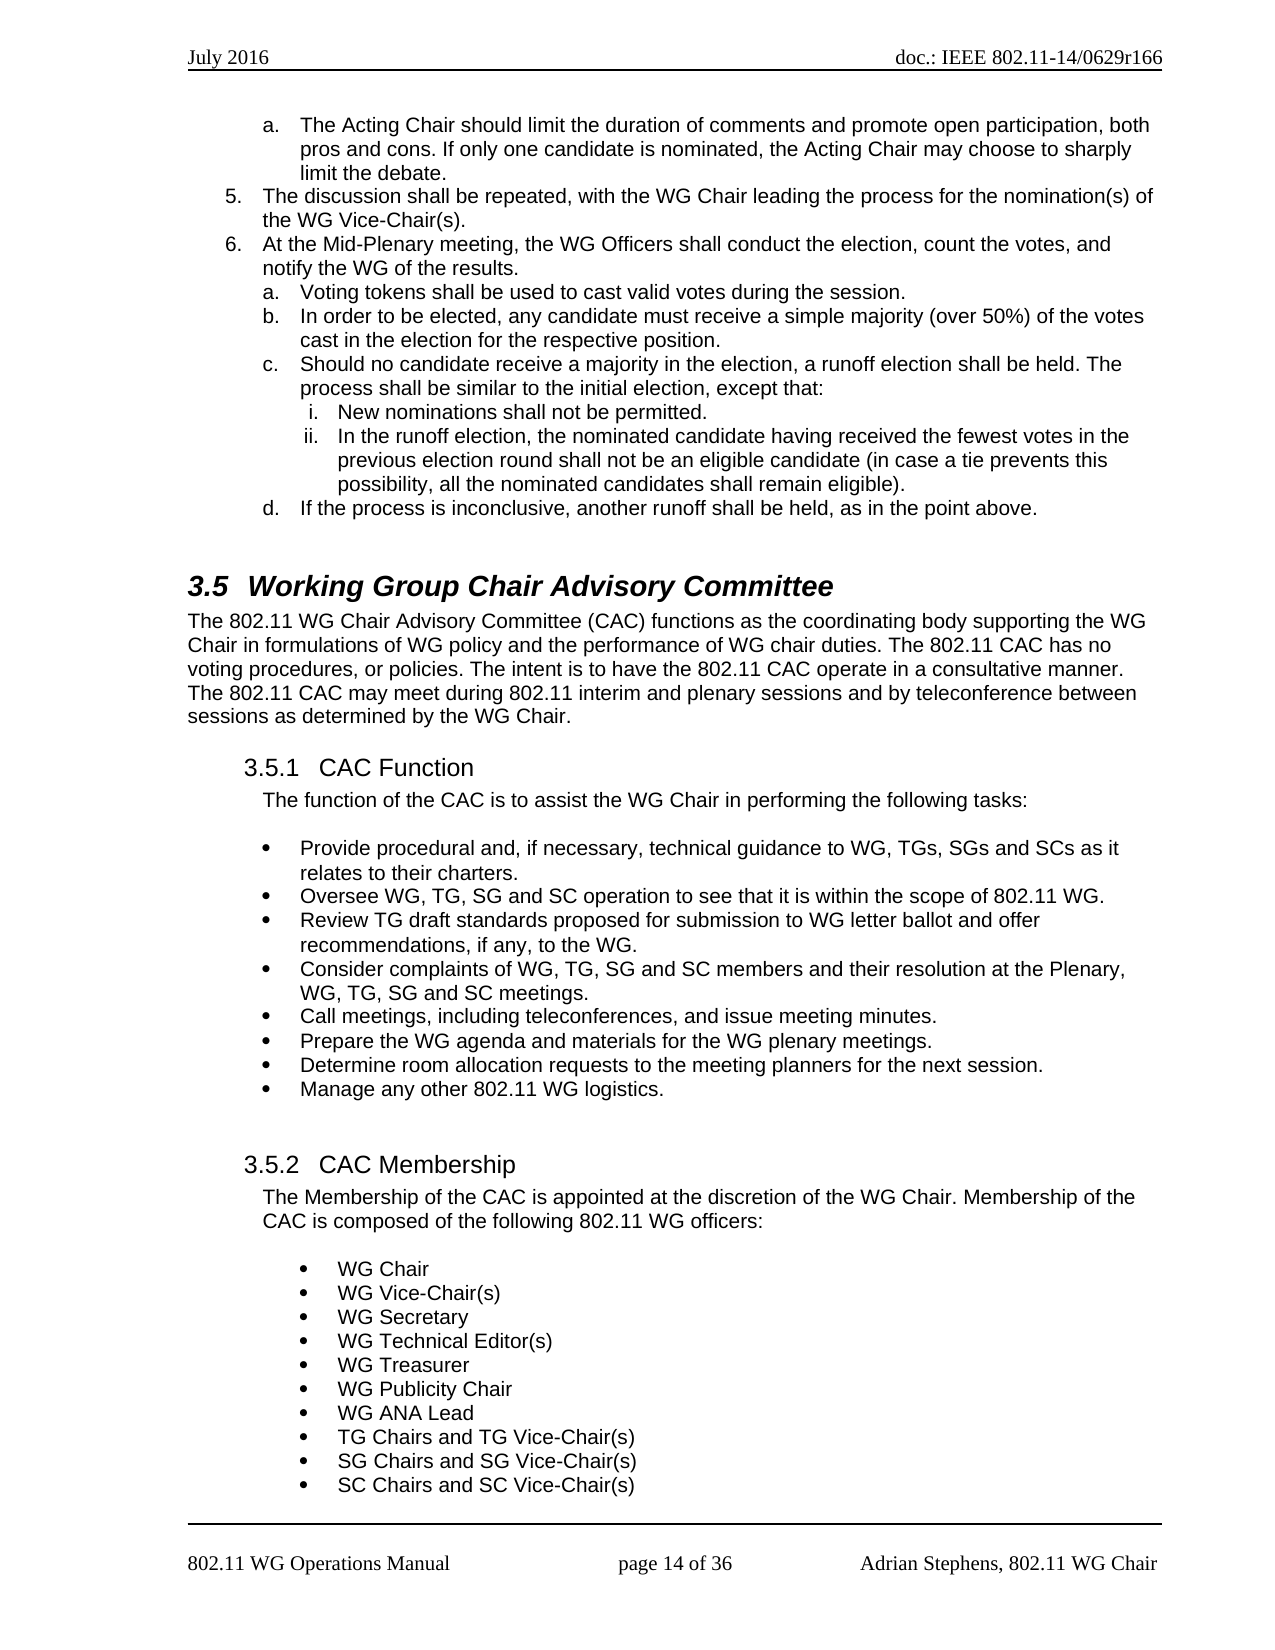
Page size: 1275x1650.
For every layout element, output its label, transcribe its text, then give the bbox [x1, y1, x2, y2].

list SG Chairs and SG Vice-Chair(s) [300, 1449, 1162, 1473]
list Determine room allocation requests to the meeting planners for the next session. [262, 1052, 1162, 1077]
list Manage any other 802.11 WG logistics. [262, 1077, 1162, 1101]
text The Membership of the CAC is appointed at the discretion of the WG Chair. Membership of the CAC is composed of the following 802.11 WG officers: [262, 1184, 1162, 1232]
list WG Technical Editor(s) [300, 1329, 1162, 1353]
list Oversee WG, TG, SG and SC operation to see that it is within the scope of 802.11 WG. [262, 884, 1162, 908]
list In order to be elected, any candidate must receive a simple majority (over 50%) of the votes cast in the election for the respective position. [262, 304, 1162, 352]
list Should no candidate receive a majority in the election, a runoff election shall be held. The process shall be similar to the initial election, except that: [262, 352, 1162, 400]
list Consider complaints of WG, TG, SG and SC members and their resolution at the Plenary, WG, TG, SG and SC meetings. [262, 956, 1162, 1004]
list Call meetings, including teleconferences, and issue meeting minutes. [262, 1004, 1162, 1028]
subtitle CAC Membership [244, 1149, 1162, 1178]
list WG Treasurer [300, 1353, 1162, 1377]
list Review TG draft standards proposed for submission to WG letter ballot and offer recommendations, if any, to the WG. [262, 908, 1162, 956]
list In the runoff election, the nominated candidate having received the fewest votes in the previous election round shall not be an eligible candidate (in case a tie prevents this possibility, all the nominated candidates shall remain eligible). [319, 424, 1162, 496]
list New nominations shall not be permitted. [319, 400, 1162, 424]
list TG Chairs and TG Vice-Chair(s) [300, 1425, 1162, 1449]
text The 802.11 WG Chair Advisory Committee (CAC) functions as the coordinating body supporting the WG Chair in formulations of WG policy and the performance of WG chair duties. The 802.11 CAC has no voting procedures, or policies. The intent is to have the 802.11 CAC operate in a consultative manner. The 802.11 CAC may meet during 802.11 interim and plenary sessions and by teleconference between sessions as determined by the WG Chair. [187, 608, 1162, 728]
list Prepare the WG agenda and materials for the WG plenary meetings. [262, 1028, 1162, 1052]
list WG Chair [300, 1256, 1162, 1281]
list Voting tokens shall be used to cast valid votes during the session. [262, 280, 1162, 304]
list The Acting Chair should limit the duration of comments and promote open participation, both pros and cons. If only one candidate is nominated, the Acting Chair may choose to sharply limit the debate. [262, 112, 1162, 184]
list WG Vice-Chair(s) [300, 1281, 1162, 1304]
subtitle CAC Function [244, 753, 1162, 782]
list If the process is inconclusive, another runoff shall be held, as in the point above. [262, 496, 1162, 520]
list SC Chairs and SC Vice-Chair(s) [300, 1473, 1162, 1497]
list WG ANA Lead [300, 1401, 1162, 1425]
list WG Publicity Chair [300, 1377, 1162, 1401]
list At the Mid-Plenary meeting, the WG Officers shall conduct the election, count the votes, and notify the WG of the results. [225, 232, 1162, 280]
list The discussion shall be repeated, with the WG Chair leading the process for the nomination(s) of the WG Vice-Chair(s). [225, 184, 1162, 232]
list WG Secretary [300, 1304, 1162, 1329]
list Provide procedural and, if necessary, technical guidance to WG, TGs, SGs and SCs as it relates to their charters. [262, 836, 1162, 884]
subtitle Working Group Chair Advisory Committee [187, 569, 1162, 602]
text The function of the CAC is to assist the WG Chair in performing the following tasks: [262, 788, 1162, 812]
